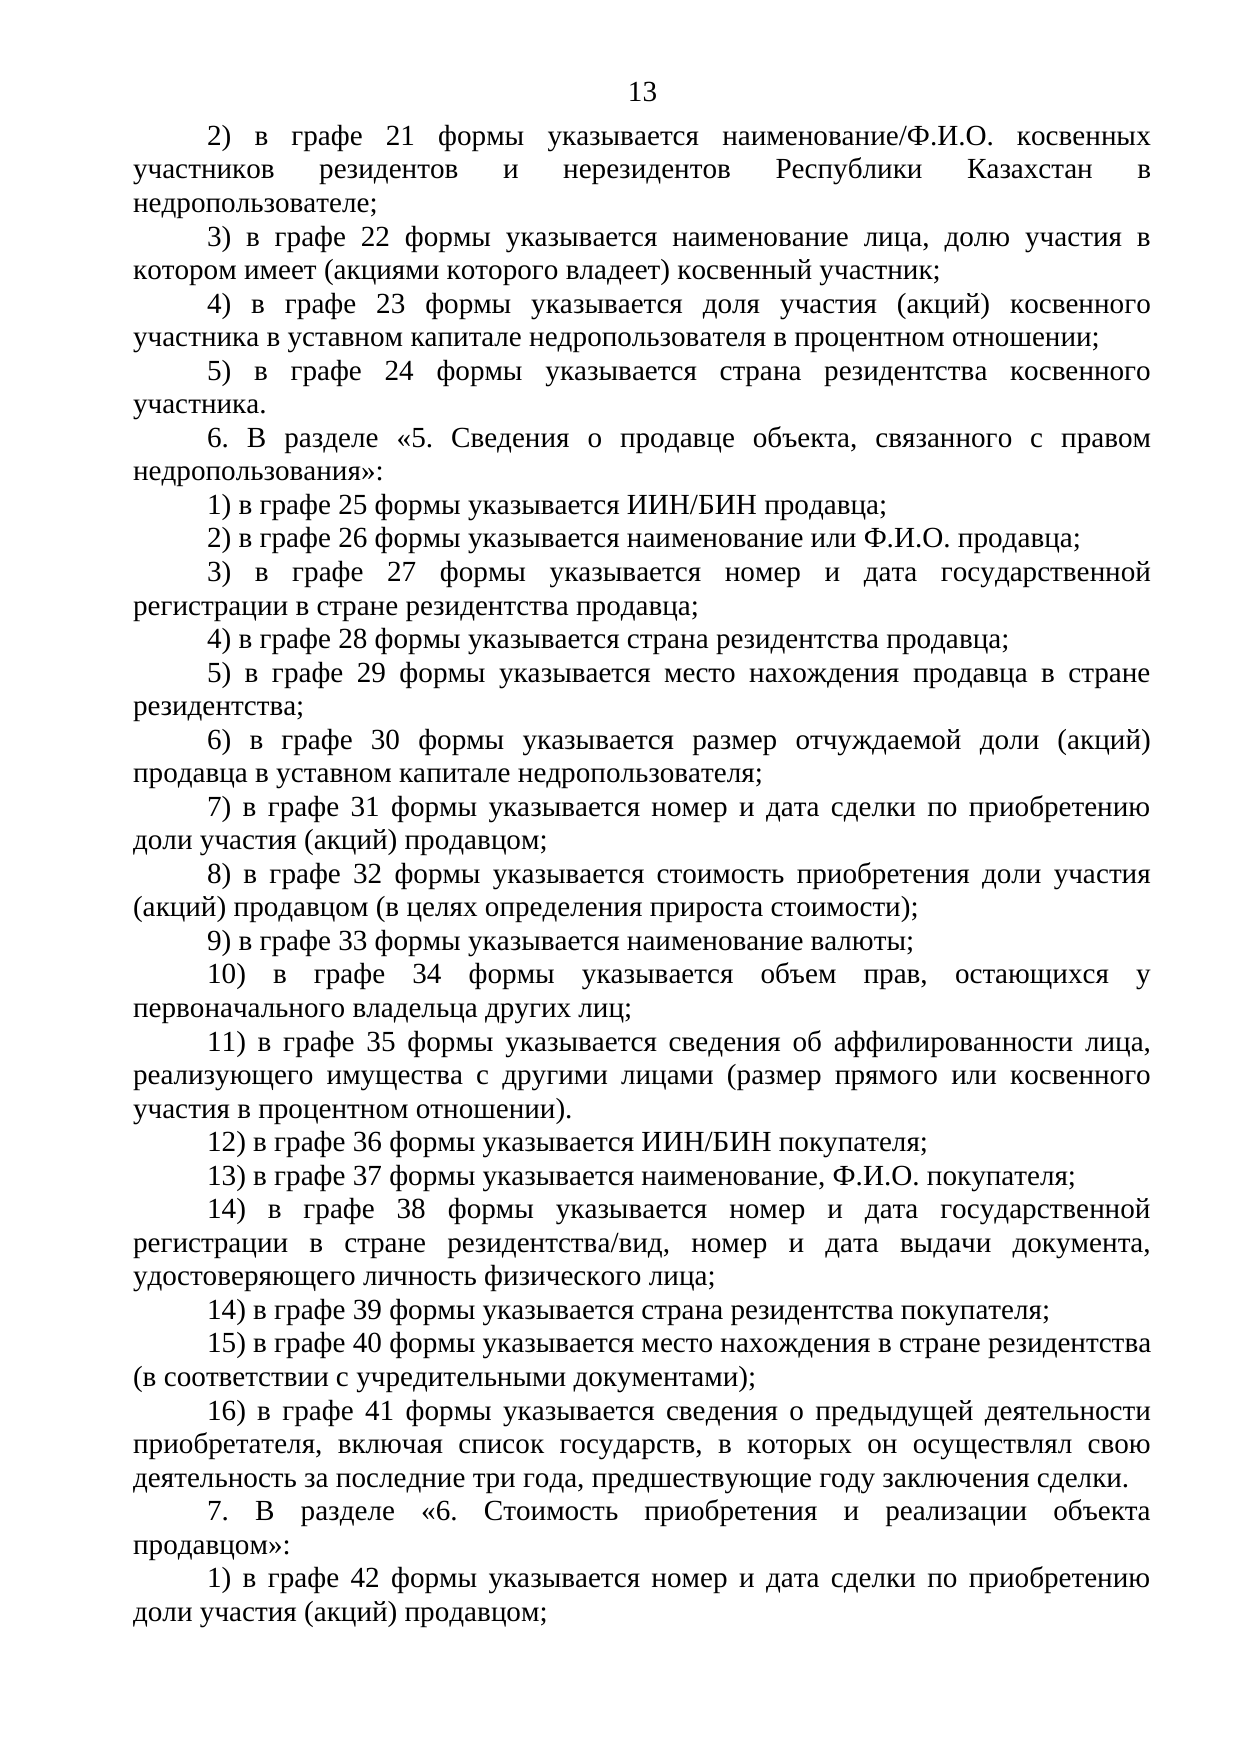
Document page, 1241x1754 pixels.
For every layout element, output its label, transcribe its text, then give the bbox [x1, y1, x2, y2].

text 8) в графе 32 формы указывается стоимость приобретения доли участия (акций) продавцом (в целях определения прироста стоимости); [133, 856, 1152, 923]
text 5) в графе 29 формы указывается место нахождения продавца в стране резидентства; [133, 655, 1152, 722]
text 6) в графе 30 формы указывается размер отчуждаемой доли (акций) продавца в уставном капитале недропользователя; [133, 722, 1152, 789]
text 15) в графе 40 формы указывается место нахождения в стране резидентства (в соответствии с учредительными документами); [133, 1326, 1152, 1393]
text 12) в графе 36 формы указывается ИИН/БИН покупателя; [133, 1124, 1152, 1158]
text 4) в графе 23 формы указывается доля участия (акций) косвенного участника в уставном капитале недропользователя в процентном отношении; [133, 286, 1152, 353]
text 14) в графе 39 формы указывается страна резидентства покупателя; [133, 1292, 1152, 1326]
text 3) в графе 27 формы указывается номер и дата государственной регистрации в стране резидентства продавца; [133, 554, 1152, 621]
text 4) в графе 28 формы указывается страна резидентства продавца; [133, 621, 1152, 655]
text 11) в графе 35 формы указывается сведения об аффилированности лица, реализующего имущества с другими лицами (размер прямого или косвенного участия в процентном отношении). [133, 1024, 1152, 1124]
text 2) в графе 26 формы указывается наименование или Ф.И.О. продавца; [133, 521, 1152, 554]
text 1) в графе 42 формы указывается номер и дата сделки по приобретению доли участия (акций) продавцом; [133, 1560, 1152, 1627]
text 2) в графе 21 формы указывается наименование/Ф.И.О. косвенных участников резидентов и нерезидентов Республики Казахстан в недропользователе; [133, 118, 1152, 219]
text 5) в графе 24 формы указывается страна резидентства косвенного участника. [133, 353, 1152, 420]
text 14) в графе 38 формы указывается номер и дата государственной регистрации в стране резидентства/вид, номер и дата выдачи документа, удостоверяющего личность физического лица; [133, 1191, 1152, 1292]
text 3) в графе 22 формы указывается наименование лица, долю участия в котором имеет (акциями которого владеет) косвенный участник; [133, 219, 1152, 286]
text 1) в графе 25 формы указывается ИИН/БИН продавца; [133, 487, 1152, 521]
text 13) в графе 37 формы указывается наименование, Ф.И.О. покупателя; [133, 1158, 1152, 1191]
text 7. В разделе «6. Стоимость приобретения и реализации объекта продавцом»: [133, 1493, 1152, 1560]
text 16) в графе 41 формы указывается сведения о предыдущей деятельности приобретателя, включая список государств, в которых он осуществлял свою деятельность за последние три года, предшествующие году заключения сделки. [133, 1393, 1152, 1493]
text 10) в графе 34 формы указывается объем прав, остающихся у первоначального владельца других лиц; [133, 957, 1152, 1024]
text 9) в графе 33 формы указывается наименование валюты; [133, 923, 1152, 957]
text 6. В разделе «5. Сведения о продавце объекта, связанного с правом недропользования»: [133, 420, 1152, 487]
text 7) в графе 31 формы указывается номер и дата сделки по приобретению доли участия (акций) продавцом; [133, 789, 1152, 856]
